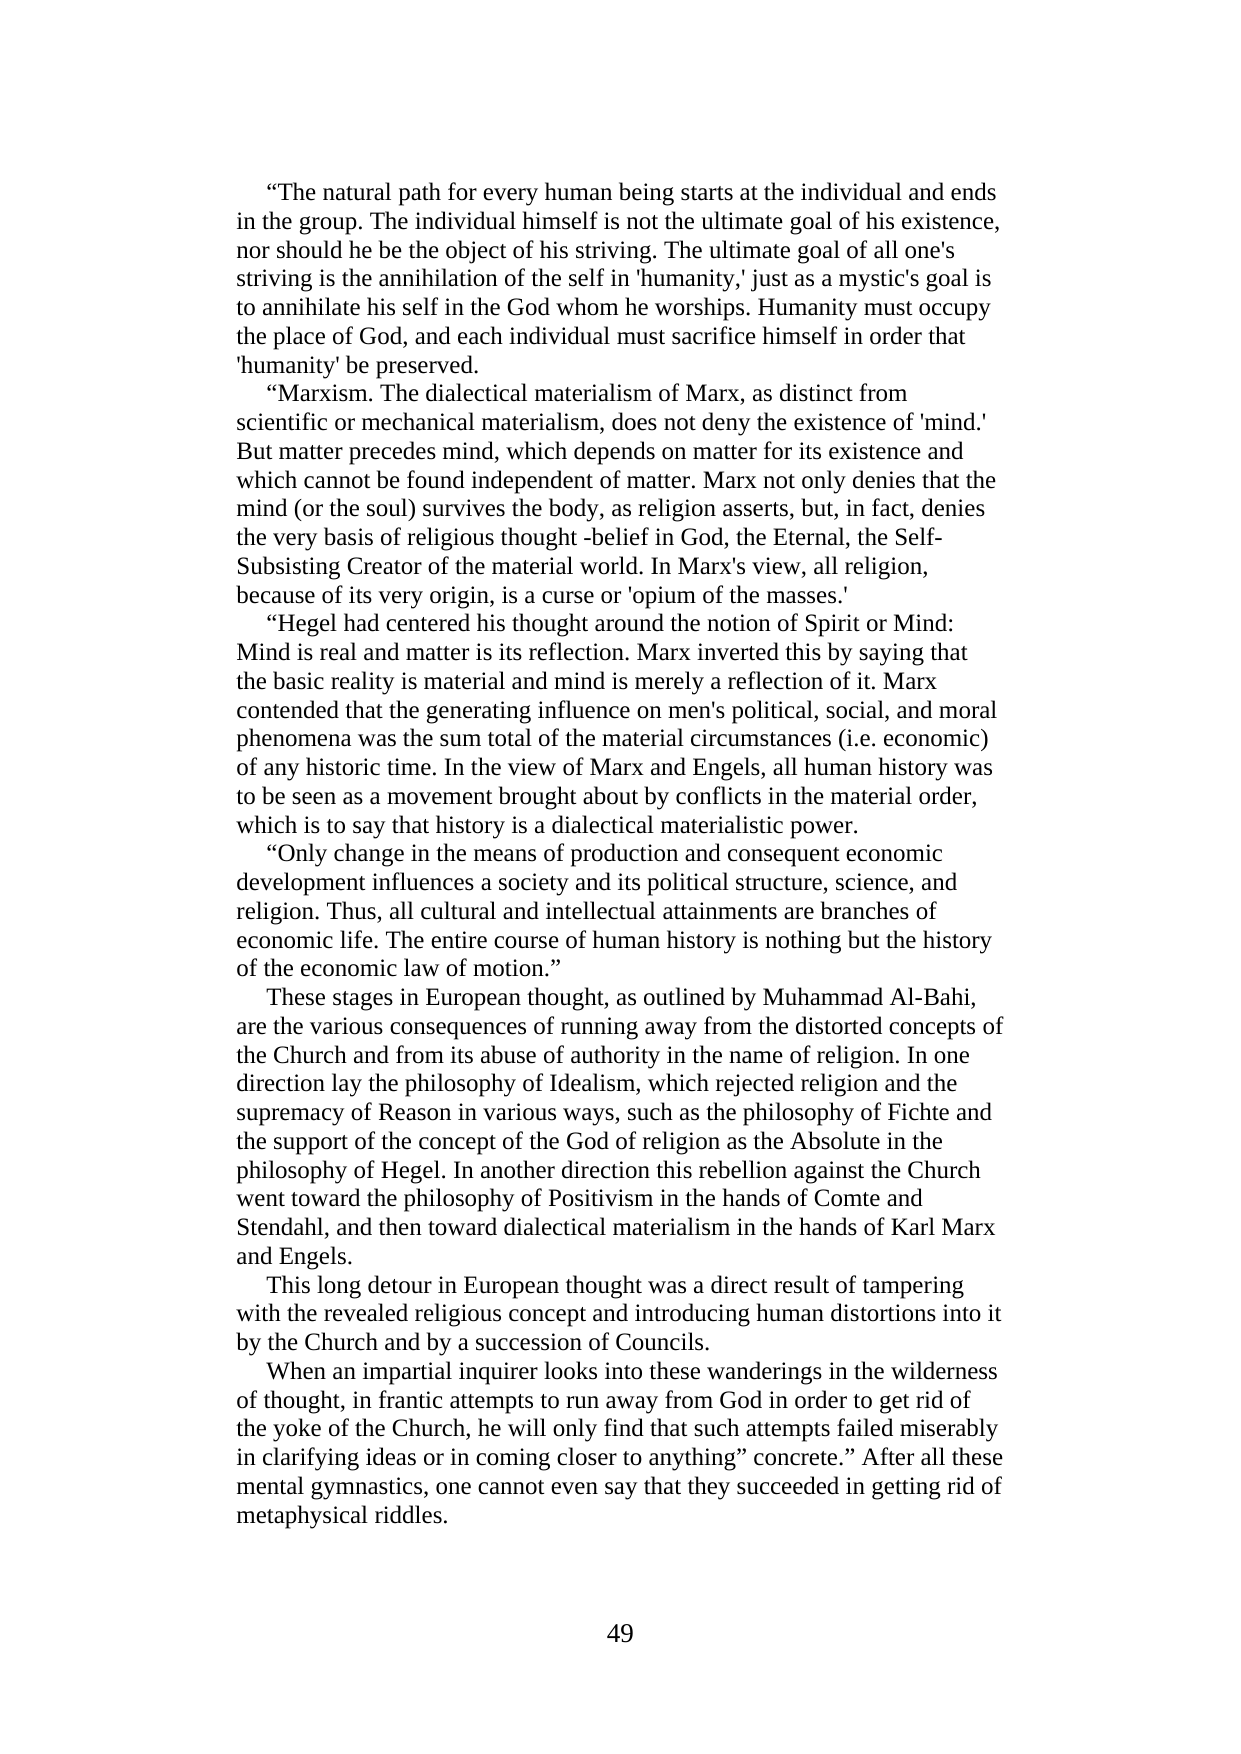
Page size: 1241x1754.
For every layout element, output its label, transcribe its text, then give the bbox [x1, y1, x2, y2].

text “Only change in the means of production and consequent economic development influences a society and its political structure, science, and religion. Thus, all cultural and intellectual attainments are branches of economic life. The entire course of human history is nothing but the history of the economic law of motion.” [236, 838, 1004, 982]
text “Marxism. The dialectical materialism of Marx, as distinct from scientific or mechanical materialism, does not deny the existence of 'mind.' But matter precedes mind, which depends on matter for its existence and which cannot be found independent of matter. Marx not only denies that the mind (or the soul) survives the body, as religion asserts, but, in fact, denies the very basis of religious thought -belief in God, the Eternal, the Self-Subsisting Creator of the material world. In Marx's view, all religion, because of its very origin, is a curse or 'opium of the masses.' [236, 378, 1004, 608]
text These stages in European thought, as outlined by Muhammad Al-­Bahi, are the various consequences of running away from the distorted concepts of the Church and from its abuse of authority in the name of religion. In one direction lay the philosophy of Idealism, which rejected religion and the supremacy of Reason in various ways, such as the philosophy of Fichte and the support of the concept of the God of religion as the Absolute in the philosophy of Hegel. In another direction this rebellion against the Church went toward the philosophy of Positivism in the hands of Comte and Stendahl, and then toward dialectical materialism in the hands of Karl Marx and Engels. [236, 982, 1004, 1270]
text When an impartial inquirer looks into these wanderings in the wilderness of thought, in frantic attempts to run away from God in order to get rid of the yoke of the Church, he will only find that such attempts failed miserably in clarifying ideas or in coming closer to anything” concrete.” After all these mental gymnastics, one cannot even say that they succeeded in getting rid of metaphysical riddles. [236, 1356, 1004, 1528]
text This long detour in European thought was a direct result of tamper­ing with the revealed religious concept and introducing human dis­tortions into it by the Church and by a succession of Councils. [236, 1270, 1004, 1356]
text “The natural path for every human being starts at the individual and ends in the group. The individual himself is not the ultimate goal of his existence, nor should he be the object of his striving. The ultimate goal of all one's striving is the annihilation of the self in 'humanity,' just as a mystic's goal is to annihilate his self in the God whom he worships. Humanity must occupy the place of God, and each individual must sacrifice himself in order that 'humanity' be preserved. [236, 177, 1004, 378]
text “Hegel had centered his thought around the notion of Spirit or Mind: Mind is real and matter is its reflection. Marx inverted this by saying that the basic reality is material and mind is merely a reflection of it. Marx contended that the generating influence on men's political, social, and moral phenomena was the sum total of the material circumstances (i.e. economic) of any historic time. In the view of Marx and Engels, all human history was to be seen as a movement brought about by conflicts in the material order, which is to say that history is a dialectical materialistic power. [236, 608, 1004, 838]
